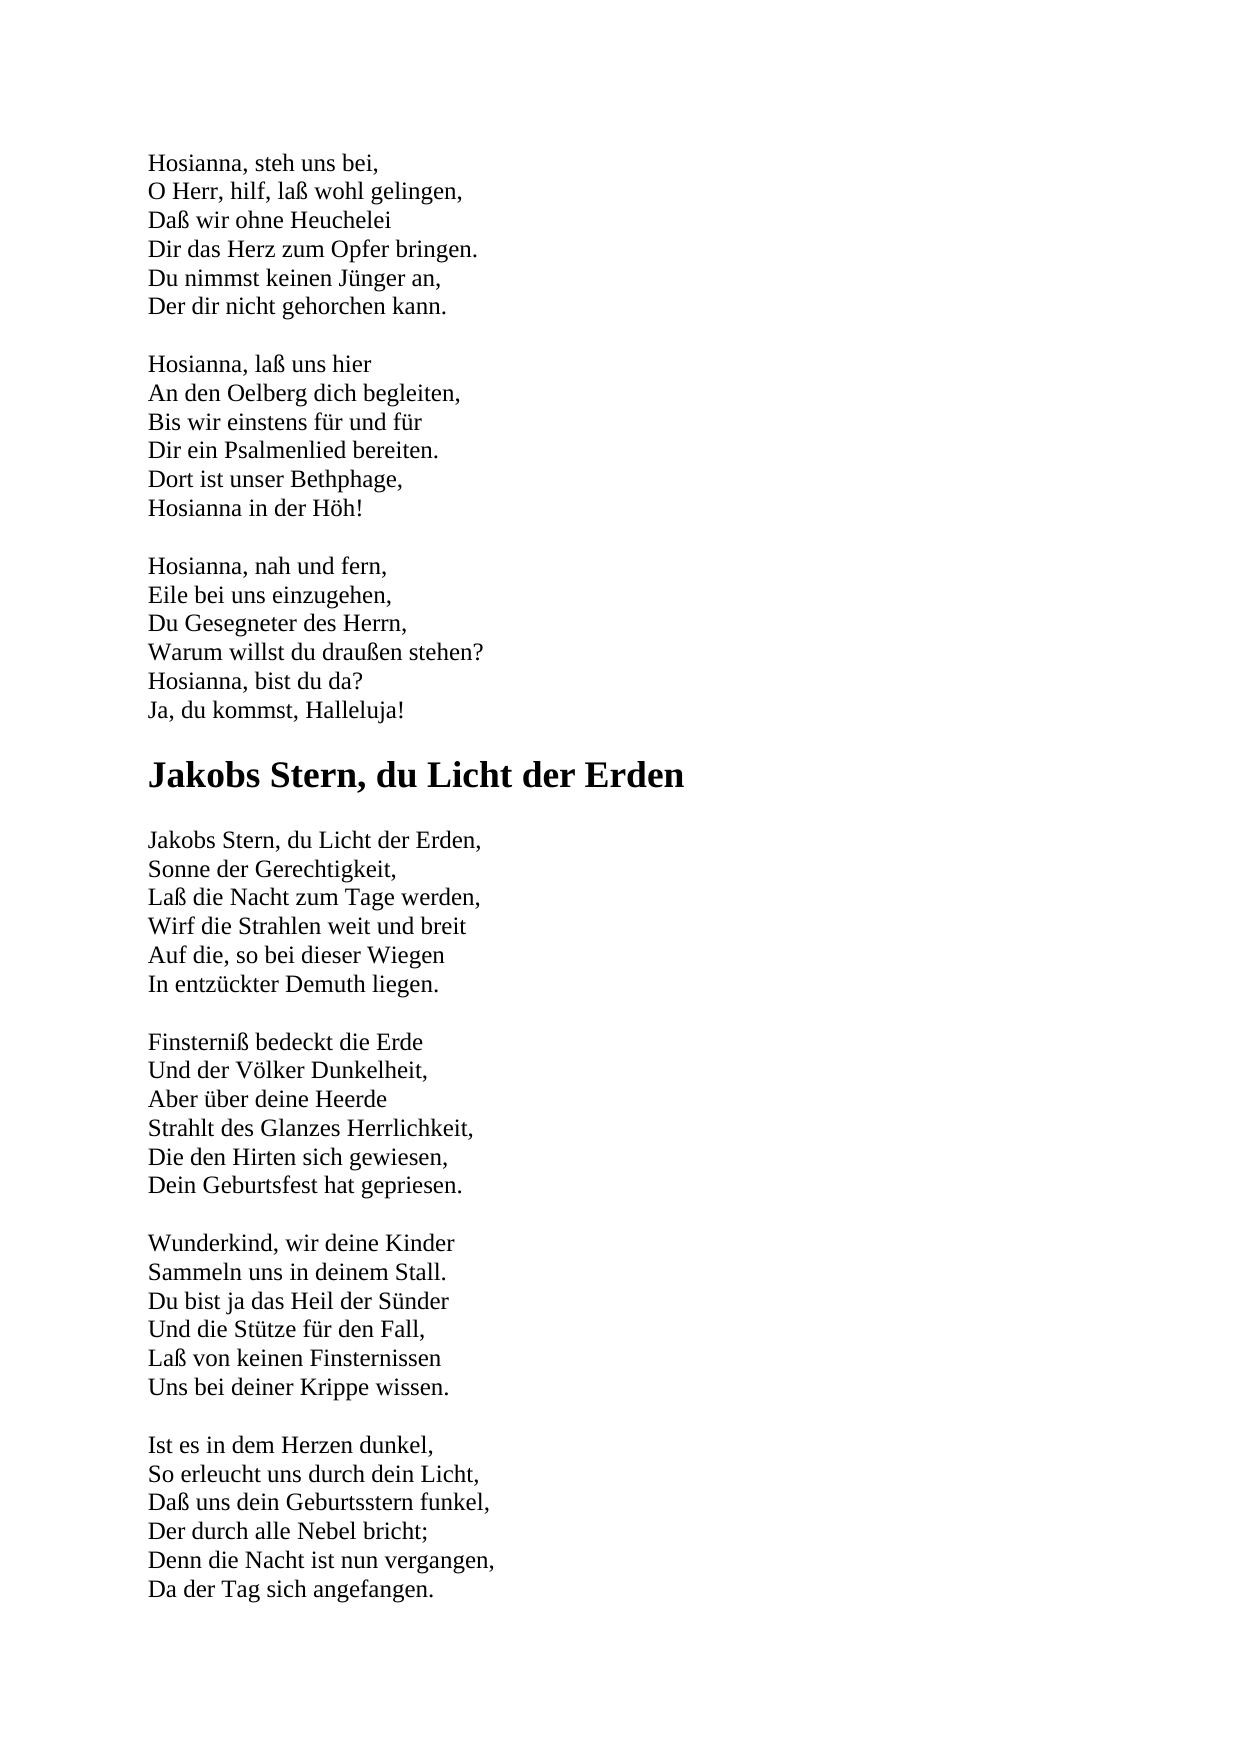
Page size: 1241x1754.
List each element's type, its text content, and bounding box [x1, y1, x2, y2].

subtitle Jakobs Stern, du Licht der Erden [148, 753, 1093, 796]
text Finsterniß bedeckt die Erde Und der Völker Dunkelheit, Aber über deine Heerde Strahlt des Glanzes Herrlichkeit, Die den Hirten sich gewiesen, Dein Geburtsfest hat gepriesen. [148, 1027, 1093, 1199]
text Wunderkind, wir deine Kinder Sammeln uns in deinem Stall. Du bist ja das Heil der Sünder Und die Stütze für den Fall, Laß von keinen Finsternissen Uns bei deiner Krippe wissen. [148, 1228, 1093, 1401]
text Jakobs Stern, du Licht der Erden, Sonne der Gerechtigkeit, Laß die Nacht zum Tage werden, Wirf die Strahlen weit und breit Auf die, so bei dieser Wiegen In entzückter Demuth liegen. [148, 825, 1093, 997]
text Hosianna, steh uns bei, O Herr, hilf, laß wohl gelingen, Daß wir ohne Heuchelei Dir das Herz zum Opfer bringen. Du nimmst keinen Jünger an, Der dir nicht gehorchen kann. [148, 148, 1093, 320]
text Hosianna, laß uns hier An den Oelberg dich begleiten, Bis wir einstens für und für Dir ein Psalmenlied bereiten. Dort ist unser Bethphage, Hosianna in der Höh! [148, 349, 1093, 522]
text Ist es in dem Herzen dunkel, So erleucht uns durch dein Licht, Daß uns dein Geburtsstern funkel, Der durch alle Nebel bricht; Denn die Nacht ist nun vergangen, Da der Tag sich angefangen. [148, 1430, 1093, 1602]
text Hosianna, nah und fern, Eile bei uns einzugehen, Du Gesegneter des Herrn, Warum willst du draußen stehen? Hosianna, bist du da? Ja, du kommst, Halleluja! [148, 551, 1093, 723]
